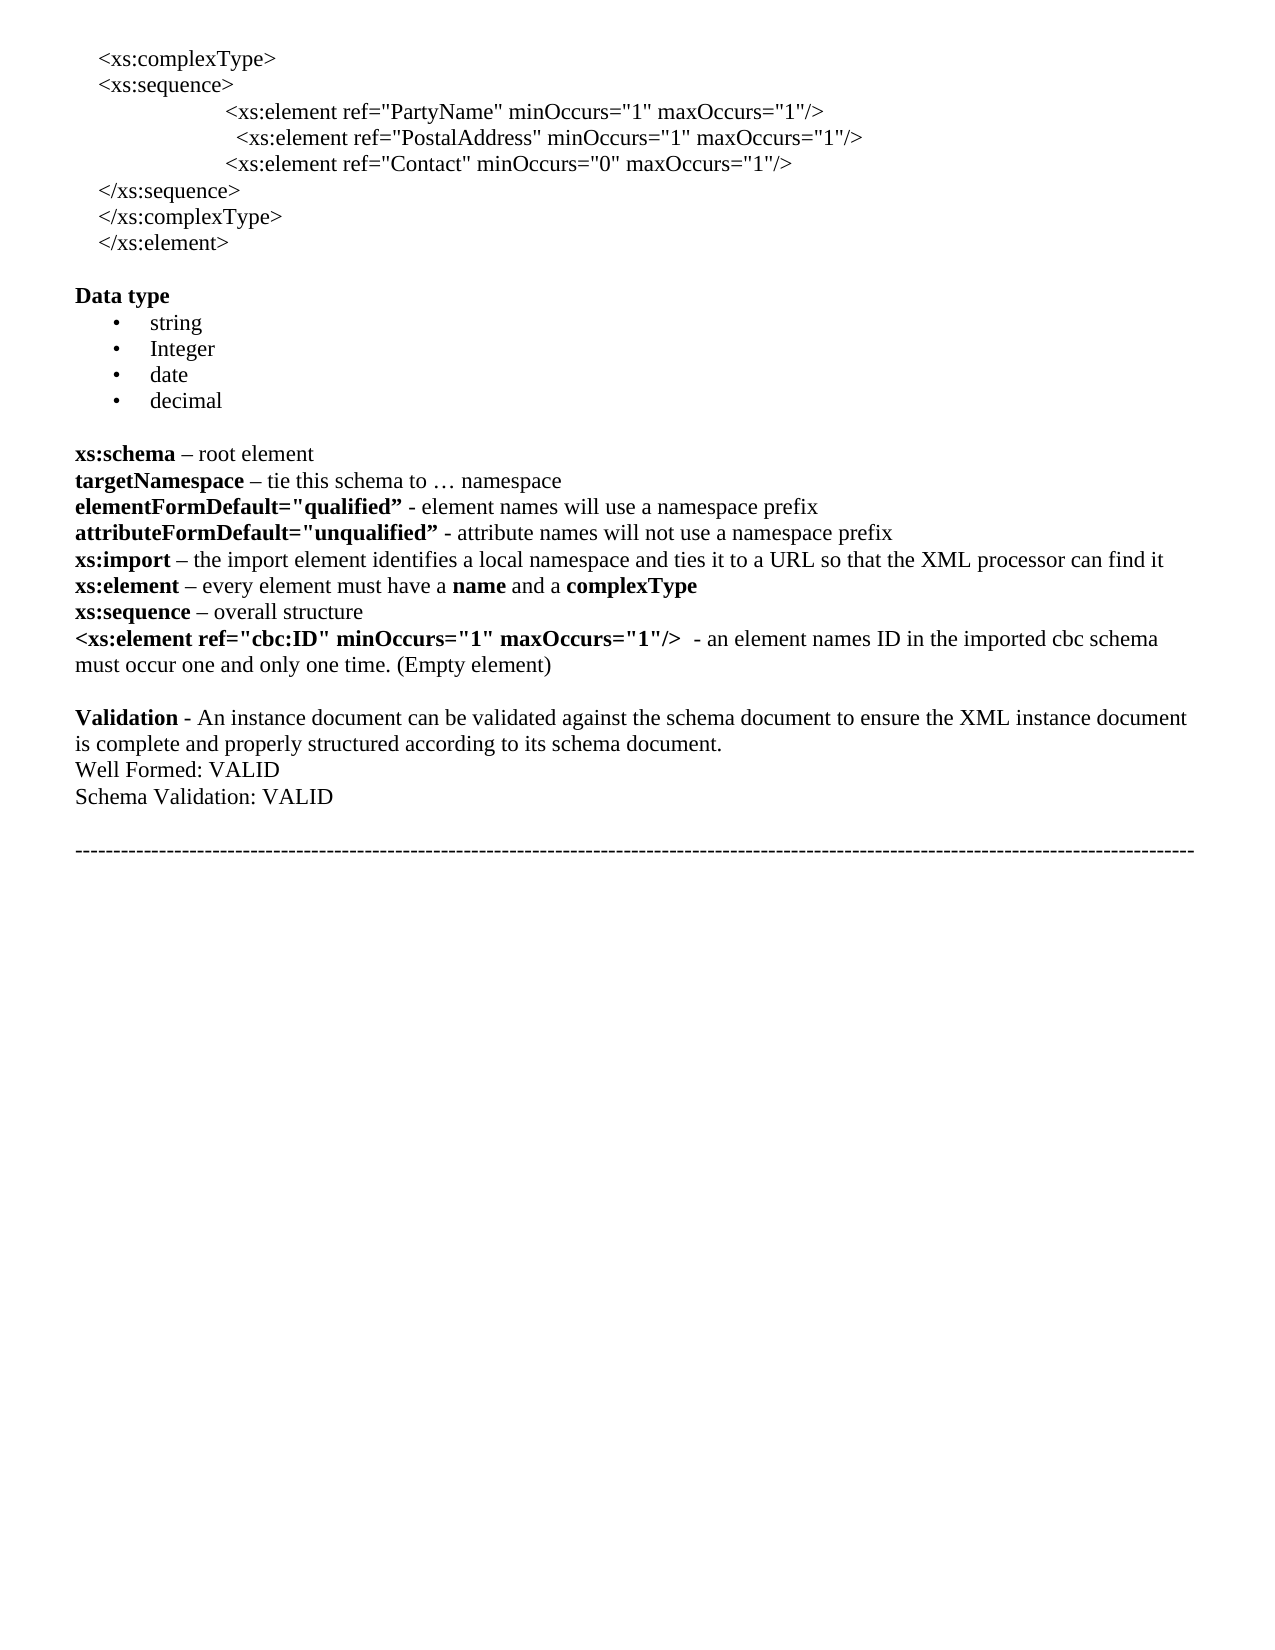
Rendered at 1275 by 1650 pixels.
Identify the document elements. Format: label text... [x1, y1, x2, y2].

text <xs:sequence> [75, 71, 1200, 98]
list Integer [112, 335, 1200, 361]
text Data type [75, 282, 1200, 308]
text <xs:complexType> [75, 45, 1200, 71]
text <xs:element ref="Contact" minOccurs="0" maxOccurs="1"/> [75, 150, 1200, 177]
text <xs:element ref="PostalAddress" minOccurs="1" maxOccurs="1"/> [75, 124, 1200, 150]
list string [112, 308, 1200, 335]
text </xs:element> [75, 229, 1200, 256]
text xs:schema – root element [75, 440, 1200, 467]
text Validation - An instance document can be validated against the schema document to ensure the XML instance document is complete and properly structured according to its schema document. [75, 704, 1200, 757]
text attributeFormDefault="unqualified” - attribute names will not use a namespace prefix [75, 519, 1200, 546]
text </xs:sequence> [75, 177, 1200, 203]
text Schema Validation: VALID [75, 783, 1200, 809]
text elementFormDefault="qualified” - element names will use a namespace prefix [75, 493, 1200, 519]
text Well Formed: VALID [75, 757, 1200, 783]
text <xs:element ref="cbc:ID" minOccurs="1" maxOccurs="1"/> - an element names ID in the imported cbc schema must occur one and only one time. (Empty element) [75, 625, 1200, 677]
list decimal [112, 388, 1200, 414]
text xs:element – every element must have a name and a complexType [75, 572, 1200, 598]
text xs:import – the import element identifies a local namespace and ties it to a URL so that the XML processor can find it [75, 546, 1200, 572]
list date [112, 361, 1200, 388]
text xs:sequence – overall structure [75, 598, 1200, 625]
text </xs:complexType> [75, 203, 1200, 229]
text targetNamespace – tie this schema to … namespace [75, 467, 1200, 493]
text --------------------------------------------------------------------------------------------------------------------------------------------------- [75, 836, 1200, 862]
text <xs:element ref="PartyName" minOccurs="1" maxOccurs="1"/> [75, 98, 1200, 124]
